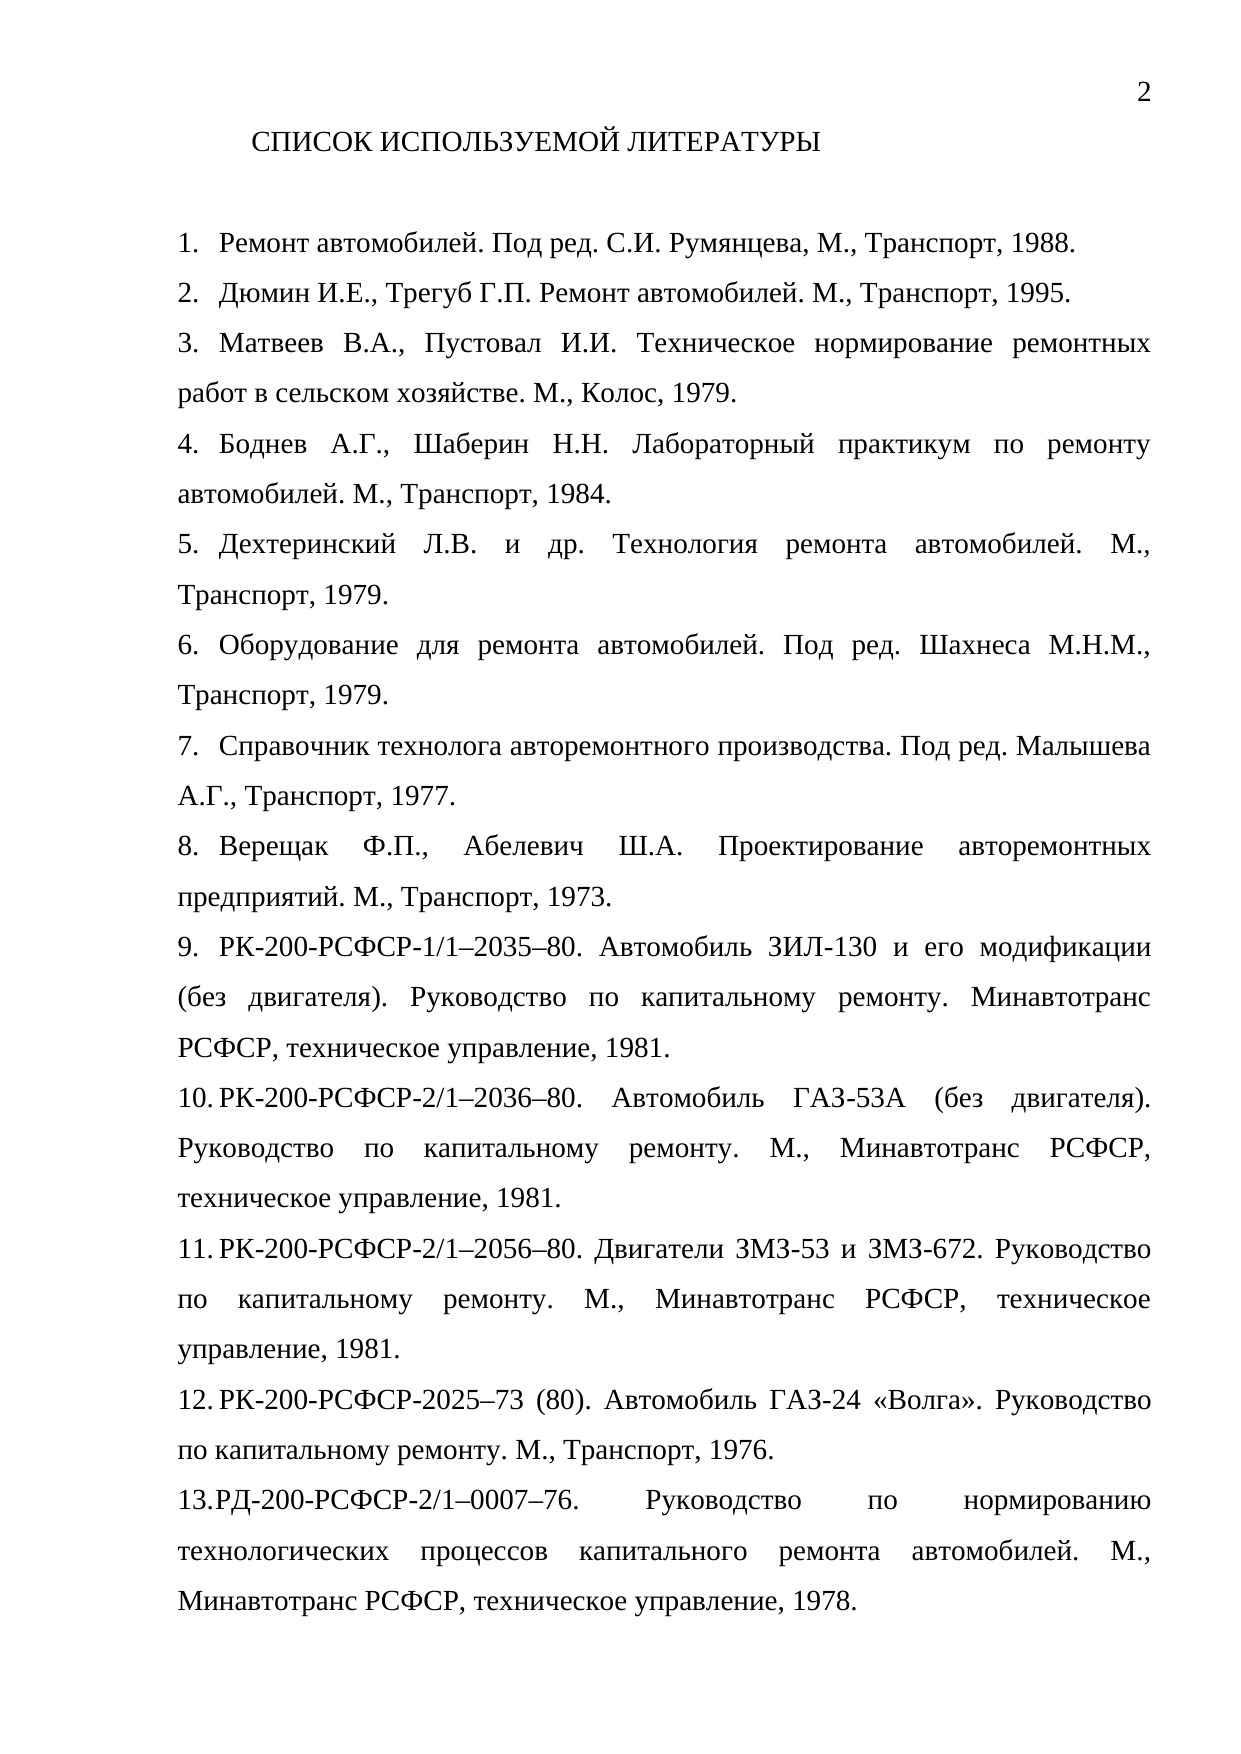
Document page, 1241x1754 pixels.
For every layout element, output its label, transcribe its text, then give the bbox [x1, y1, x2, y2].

text СПИСОК ИСПОЛЬЗУЕМОЙ ЛИТЕРАТУРЫ [177, 124, 1152, 158]
list РК-200-РСФСР-2/1–2056–80. Двигатели ЗМЗ-53 и ЗМЗ-672. Руководство по капитальному ремонту. М., Минавтотранс РСФСР, техническое управление, 1981. [177, 1231, 1152, 1365]
list Ремонт автомобилей. Под ред. С.И. Румянцева, М., Транспорт, 1988. [177, 225, 1152, 258]
list РК-200-РСФСР-2/1–2036–80. Автомобиль ГАЗ-53А (без двигателя). Руководство по капитальному ремонту. М., Минавтотранс РСФСР, техническое управление, 1981. [177, 1080, 1152, 1214]
list Верещак Ф.П., Абелевич Ш.А. Проектирование авторемонтных предприятий. М., Транспорт, 1973. [177, 828, 1152, 912]
list Оборудование для ремонта автомобилей. Под ред. Шахнеса М.Н.М., Транспорт, 1979. [177, 627, 1152, 711]
list Боднев А.Г., Шаберин Н.Н. Лабораторный практикум по ремонту автомобилей. М., Транспорт, 1984. [177, 426, 1152, 510]
list РК-200-РСФСР-1/1–2035–80. Автомобиль ЗИЛ-130 и его модификации (без двигателя). Руководство по капитальному ремонту. Минавтотранс РСФСР, техническое управление, 1981. [177, 929, 1152, 1063]
list РД-200-РСФСР-2/1–0007–76. Руководство по нормированию технологических процессов капитального ремонта автомобилей. М., Минавтотранс РСФСР, техническое управление, 1978. [177, 1482, 1152, 1617]
list Справочник технолога авторемонтного производства. Под ред. Малышева А.Г., Транспорт, 1977. [177, 728, 1152, 812]
list РК-200-РСФСР-2025–73 (80). Автомобиль ГАЗ-24 «Волга». Руководство по капитальному ремонту. М., Транспорт, 1976. [177, 1382, 1152, 1466]
list Дехтеринский Л.В. и др. Технология ремонта автомобилей. М., Транспорт, 1979. [177, 527, 1152, 610]
list Дюмин И.Е., Трегуб Г.П. Ремонт автомобилей. М., Транспорт, 1995. [177, 275, 1152, 308]
list Матвеев В.А., Пустовал И.И. Техническое нормирование ремонтных работ в сельском хозяйстве. М., Колос, 1979. [177, 325, 1152, 409]
